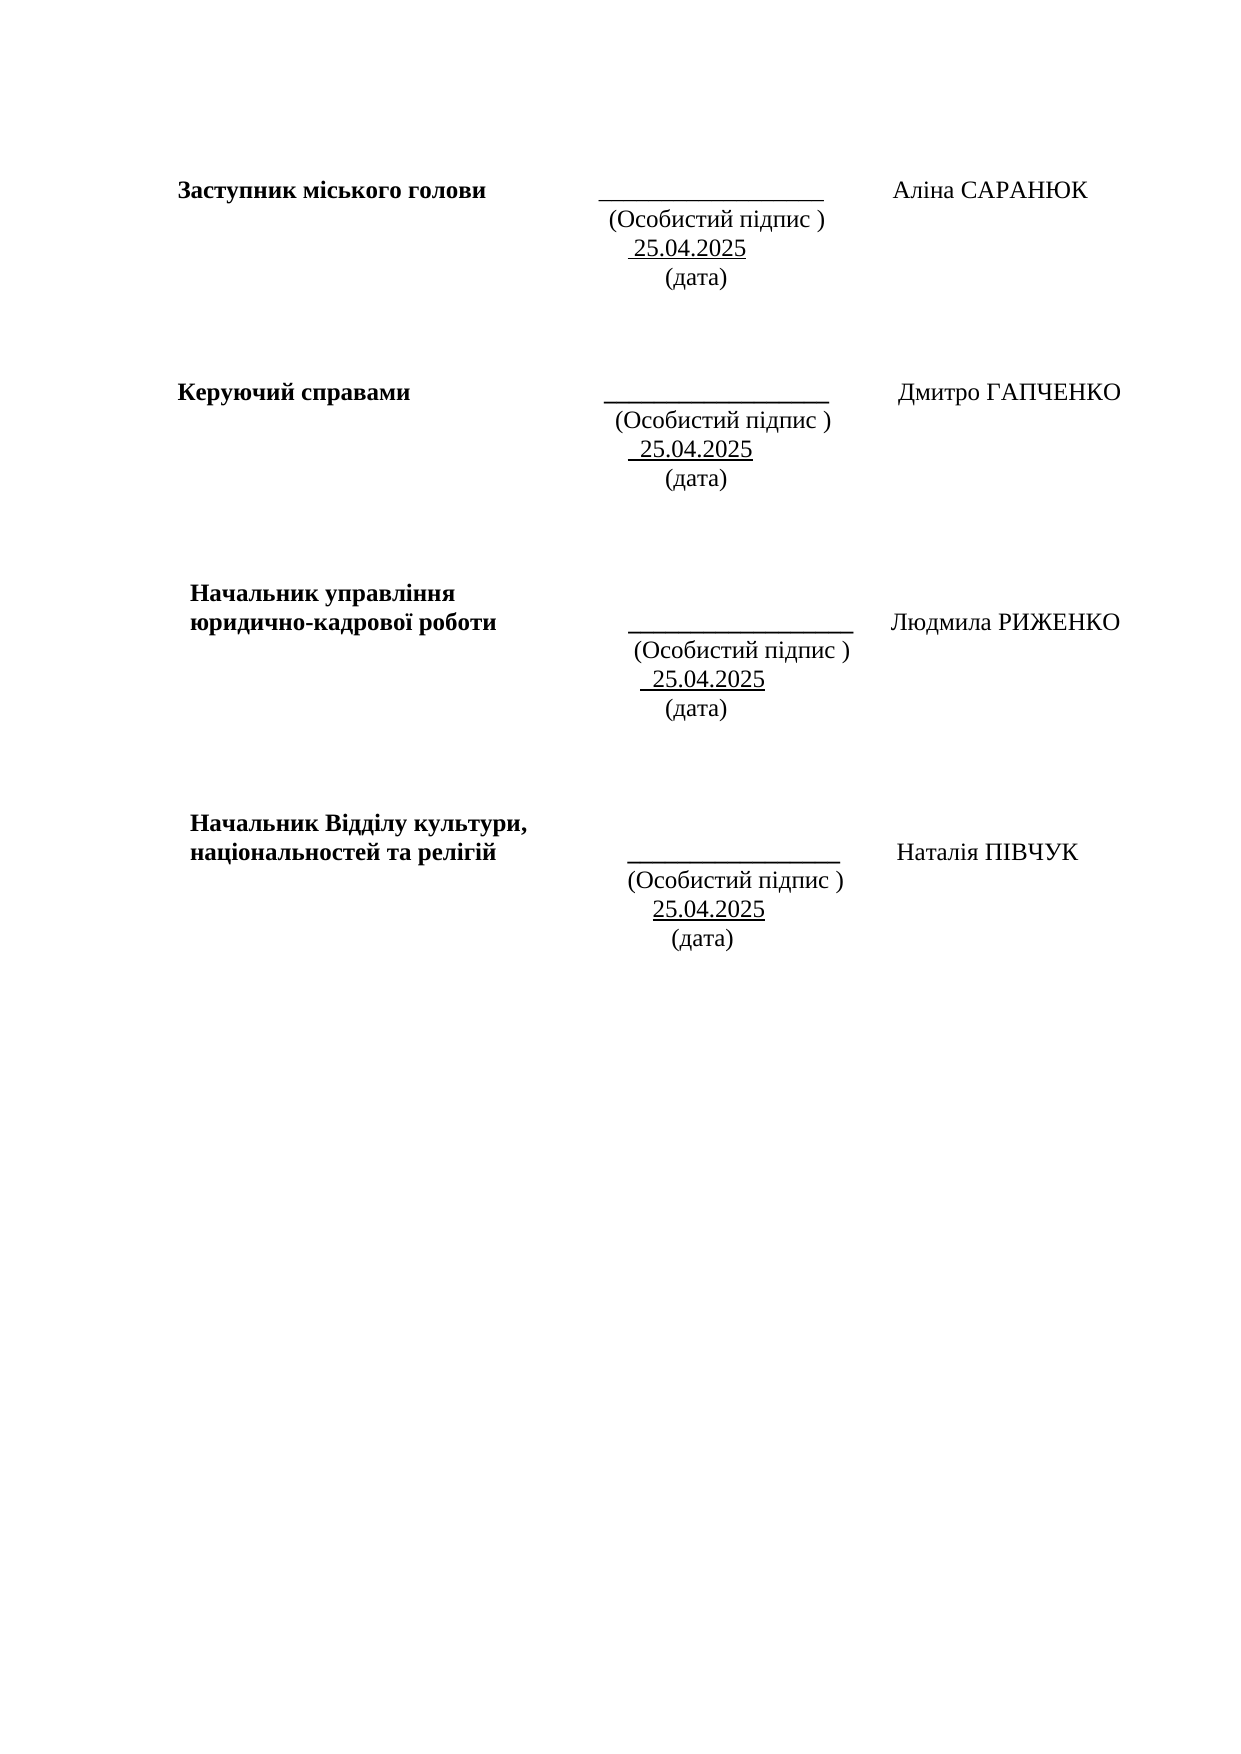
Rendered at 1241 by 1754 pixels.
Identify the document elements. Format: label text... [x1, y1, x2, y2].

text (Особистий підпис ) [177, 204, 1152, 233]
text (дата) [177, 923, 1152, 952]
text Керуючий справами __________________ Дмитро ГАПЧЕНКО [177, 377, 1152, 406]
text національностей та релігій _________________ Наталія ПІВЧУК [177, 837, 1152, 866]
text (Особистий підпис ) [177, 406, 1152, 434]
text 25.04.2025 [177, 434, 1152, 463]
text Начальник управління [177, 578, 1152, 607]
text (дата) [177, 693, 1152, 722]
text (Особистий підпис ) [177, 636, 1152, 664]
text 25.04.2025 [177, 233, 1152, 262]
text Заступник міського голови __________________ Аліна САРАНЮК [177, 176, 1152, 204]
text (дата) [177, 463, 1152, 492]
text 25.04.2025 [177, 664, 1152, 693]
text юридично-кадрової роботи __________________ Людмила РИЖЕНКО [177, 607, 1152, 636]
text (Особистий підпис ) [177, 866, 1152, 894]
text (дата) [177, 262, 1152, 291]
text 25.04.2025 [177, 894, 1152, 923]
text Начальник Відділу культури, [177, 808, 1152, 837]
